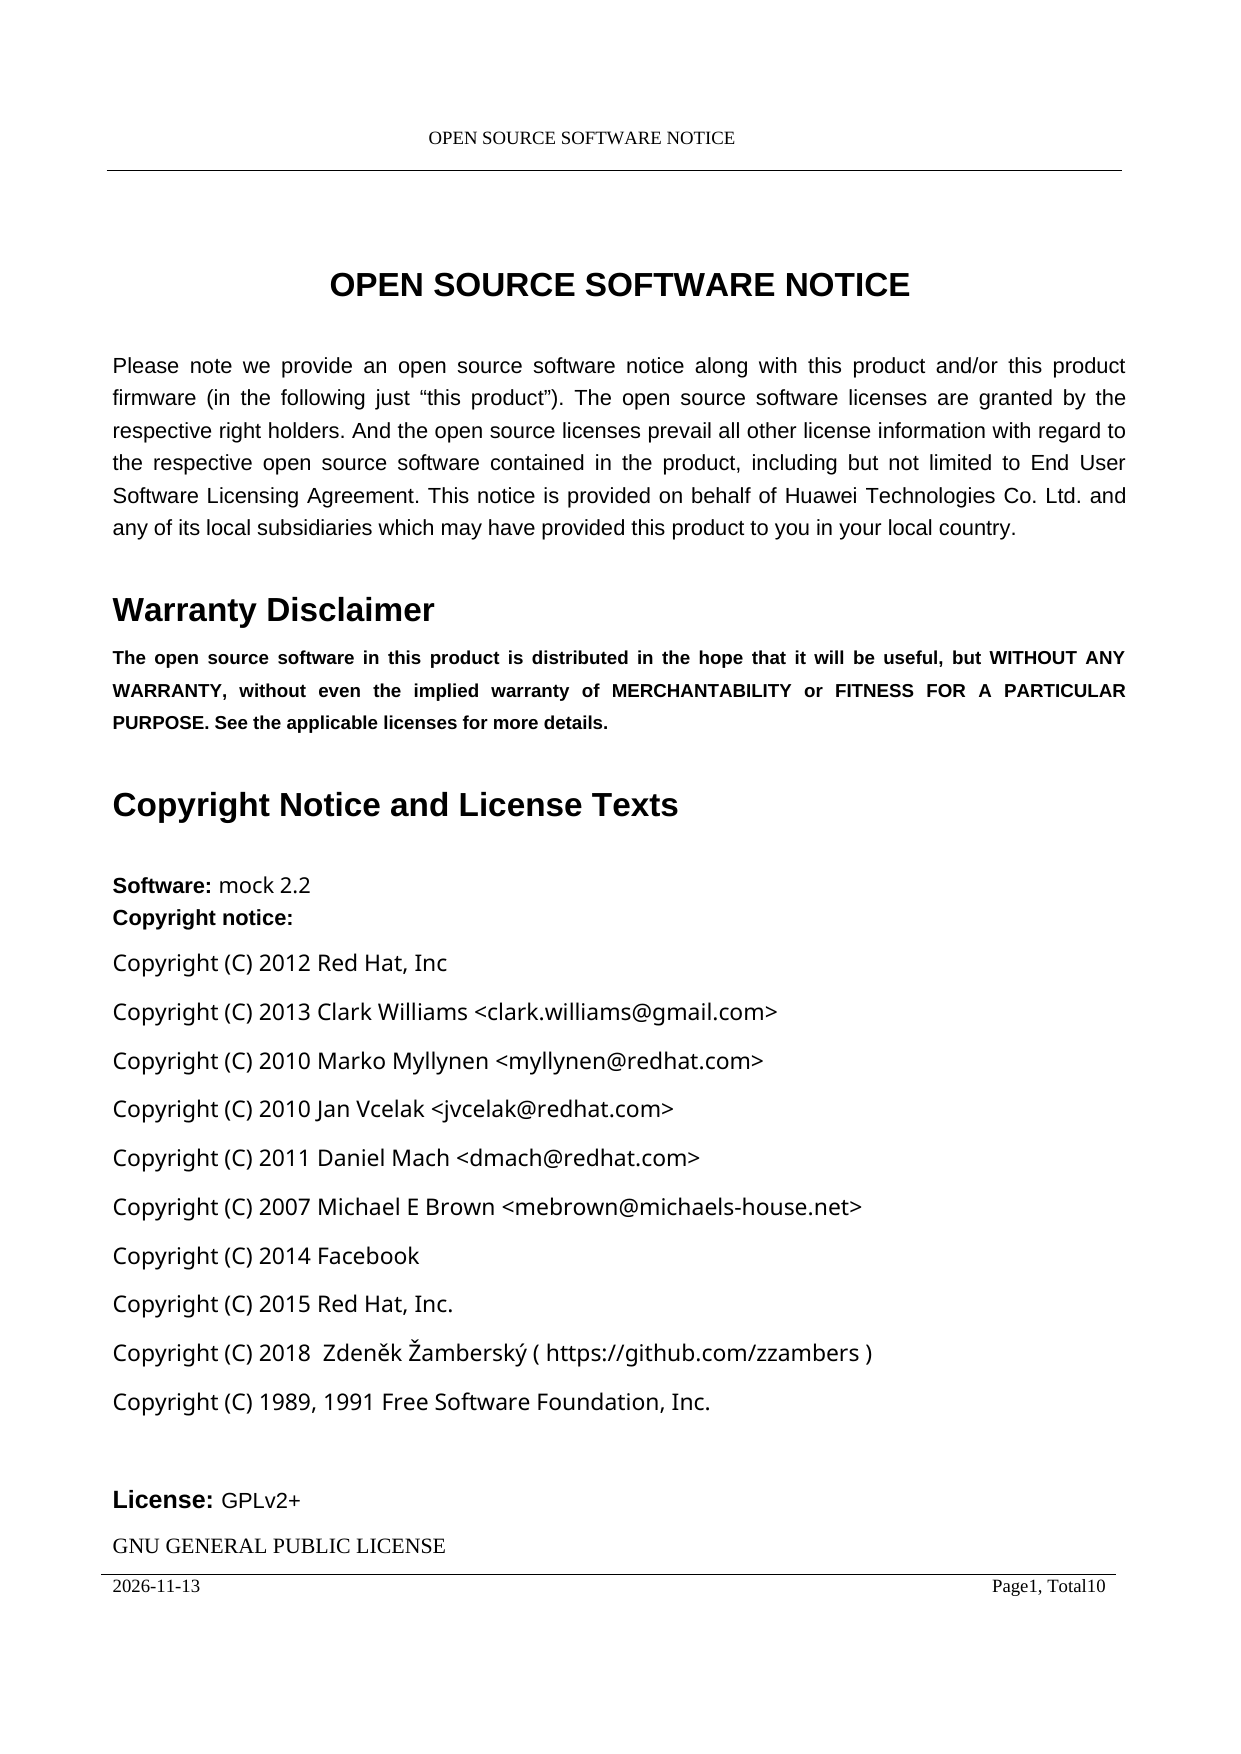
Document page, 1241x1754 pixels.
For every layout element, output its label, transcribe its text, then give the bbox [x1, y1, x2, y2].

text Copyright (C) 2012 Red Hat, Inc Copyright (C) 2013 Clark Williams <clark.williams@gmail.com> Copyright (C) 2010 Marko Myllynen <myllynen@redhat.com> Copyright (C) 2010 Jan Vcelak <jvcelak@redhat.com> Copyright (C) 2011 Daniel Mach <dmach@redhat.com> Copyright (C) 2007 Michael E Brown <mebrown@michaels-house.net> Copyright (C) 2014 Facebook Copyright (C) 2015 Red Hat, Inc. Copyright (C) 2018 Zdeněk Žamberský ( https://github.com/zzambers ) Copyright (C) 1989, 1991 Free Software Foundation, Inc. [112, 947, 1128, 1467]
text Copyright notice: [112, 901, 1128, 934]
text Software: mock 2.2 [112, 869, 1128, 901]
text Warranty Disclaimer [112, 576, 1128, 641]
text License: GPLv2+ [112, 1483, 1128, 1515]
text OPEN SOURCE SOFTWARE NOTICE [112, 251, 1128, 316]
text Copyright Notice and License Texts [112, 771, 1128, 836]
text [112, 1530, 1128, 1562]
text The open source software in this product is distributed in the hope that it will be useful, but WITHOUT ANY WARRANTY, without even the implied warranty of MERCHANTABILITY or FITNESS FOR A PARTICULAR PURPOSE. See the applicable licenses for more details. [112, 641, 1128, 739]
text Please note we provide an open source software notice along with this product and/or this product firmware (in the following just “this product”). The open source software licenses are granted by the respective right holders. And the open source licenses prevail all other license information with regard to the respective open source software contained in the product, including but not limited to End User Software Licensing Agreement. This notice is provided on behalf of Huawei Technologies Co. Ltd. and any of its local subsidiaries which may have provided this product to you in your local country. [112, 349, 1128, 544]
